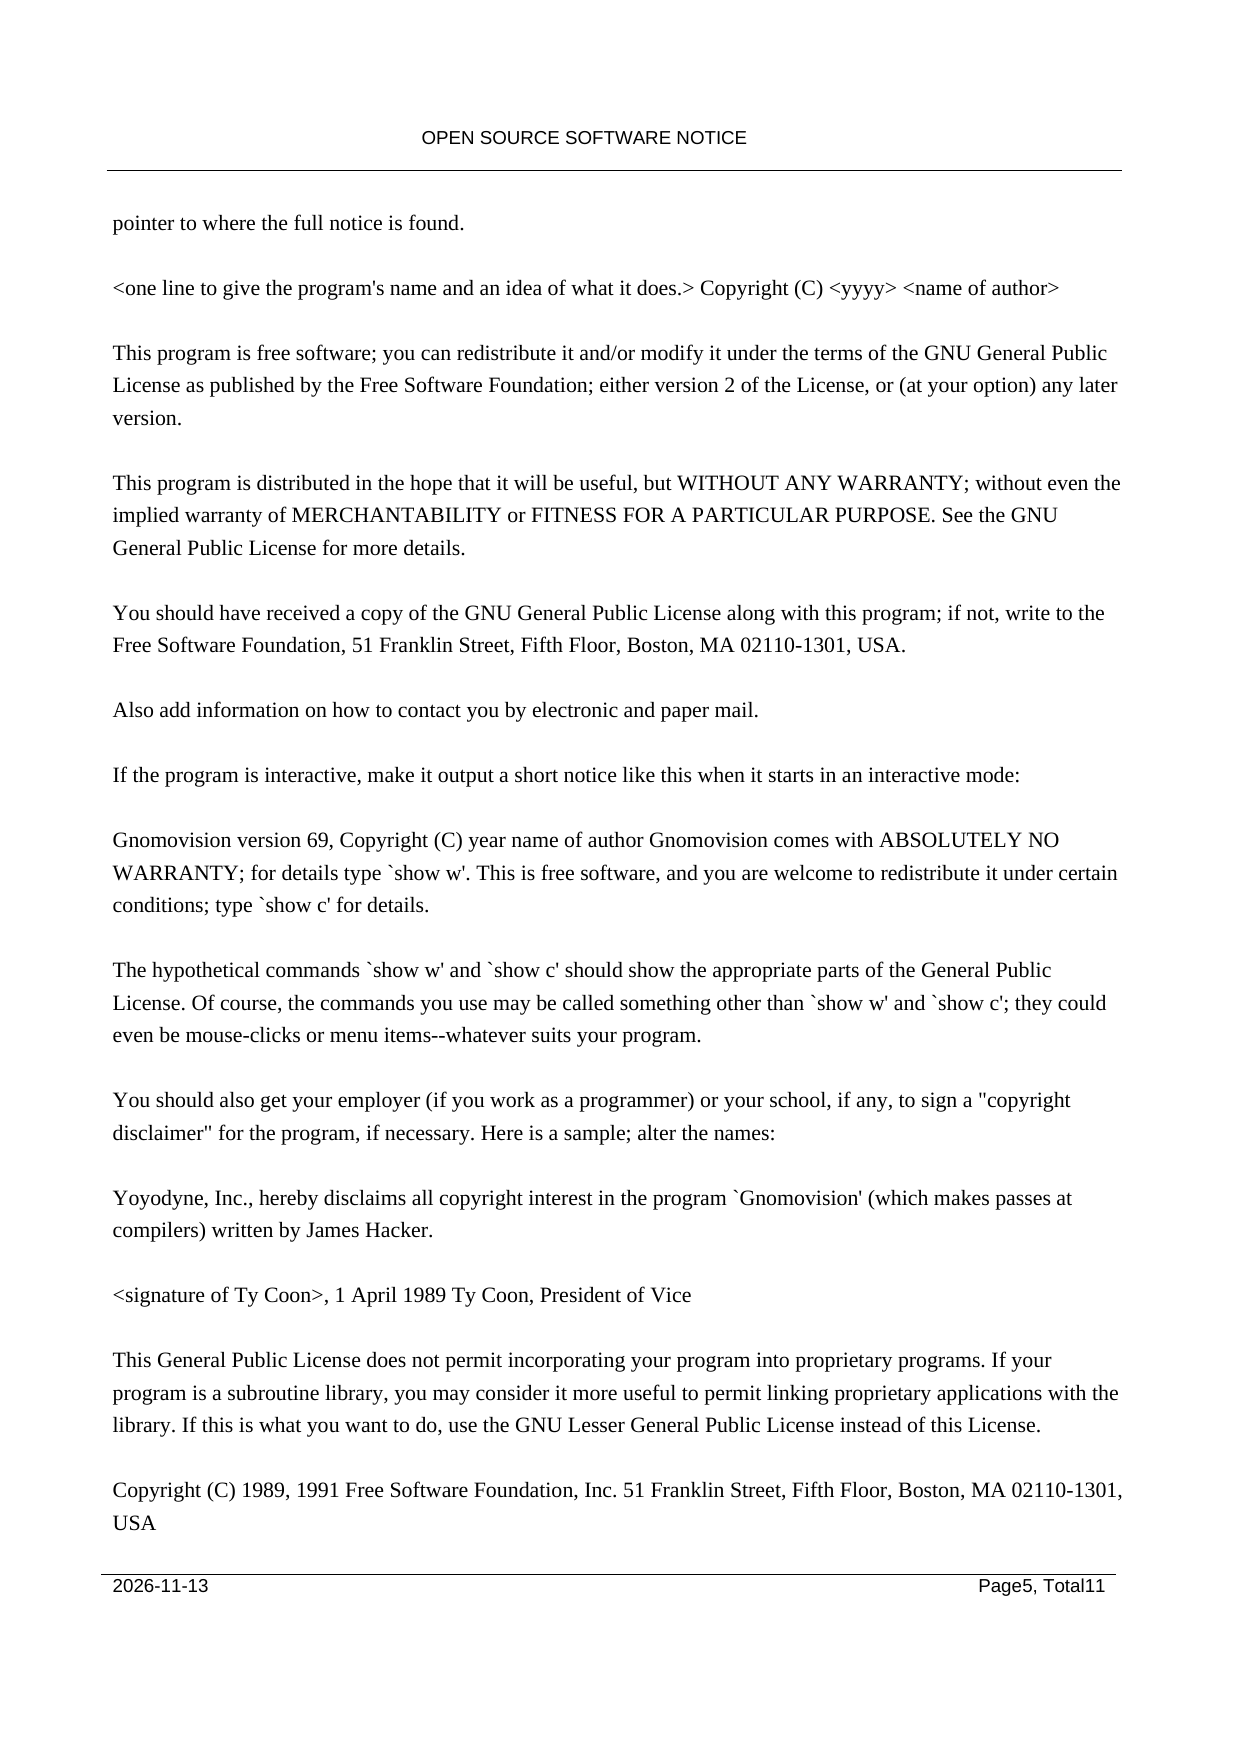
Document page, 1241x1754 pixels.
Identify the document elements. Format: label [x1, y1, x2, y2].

text [112, 206, 1128, 1539]
